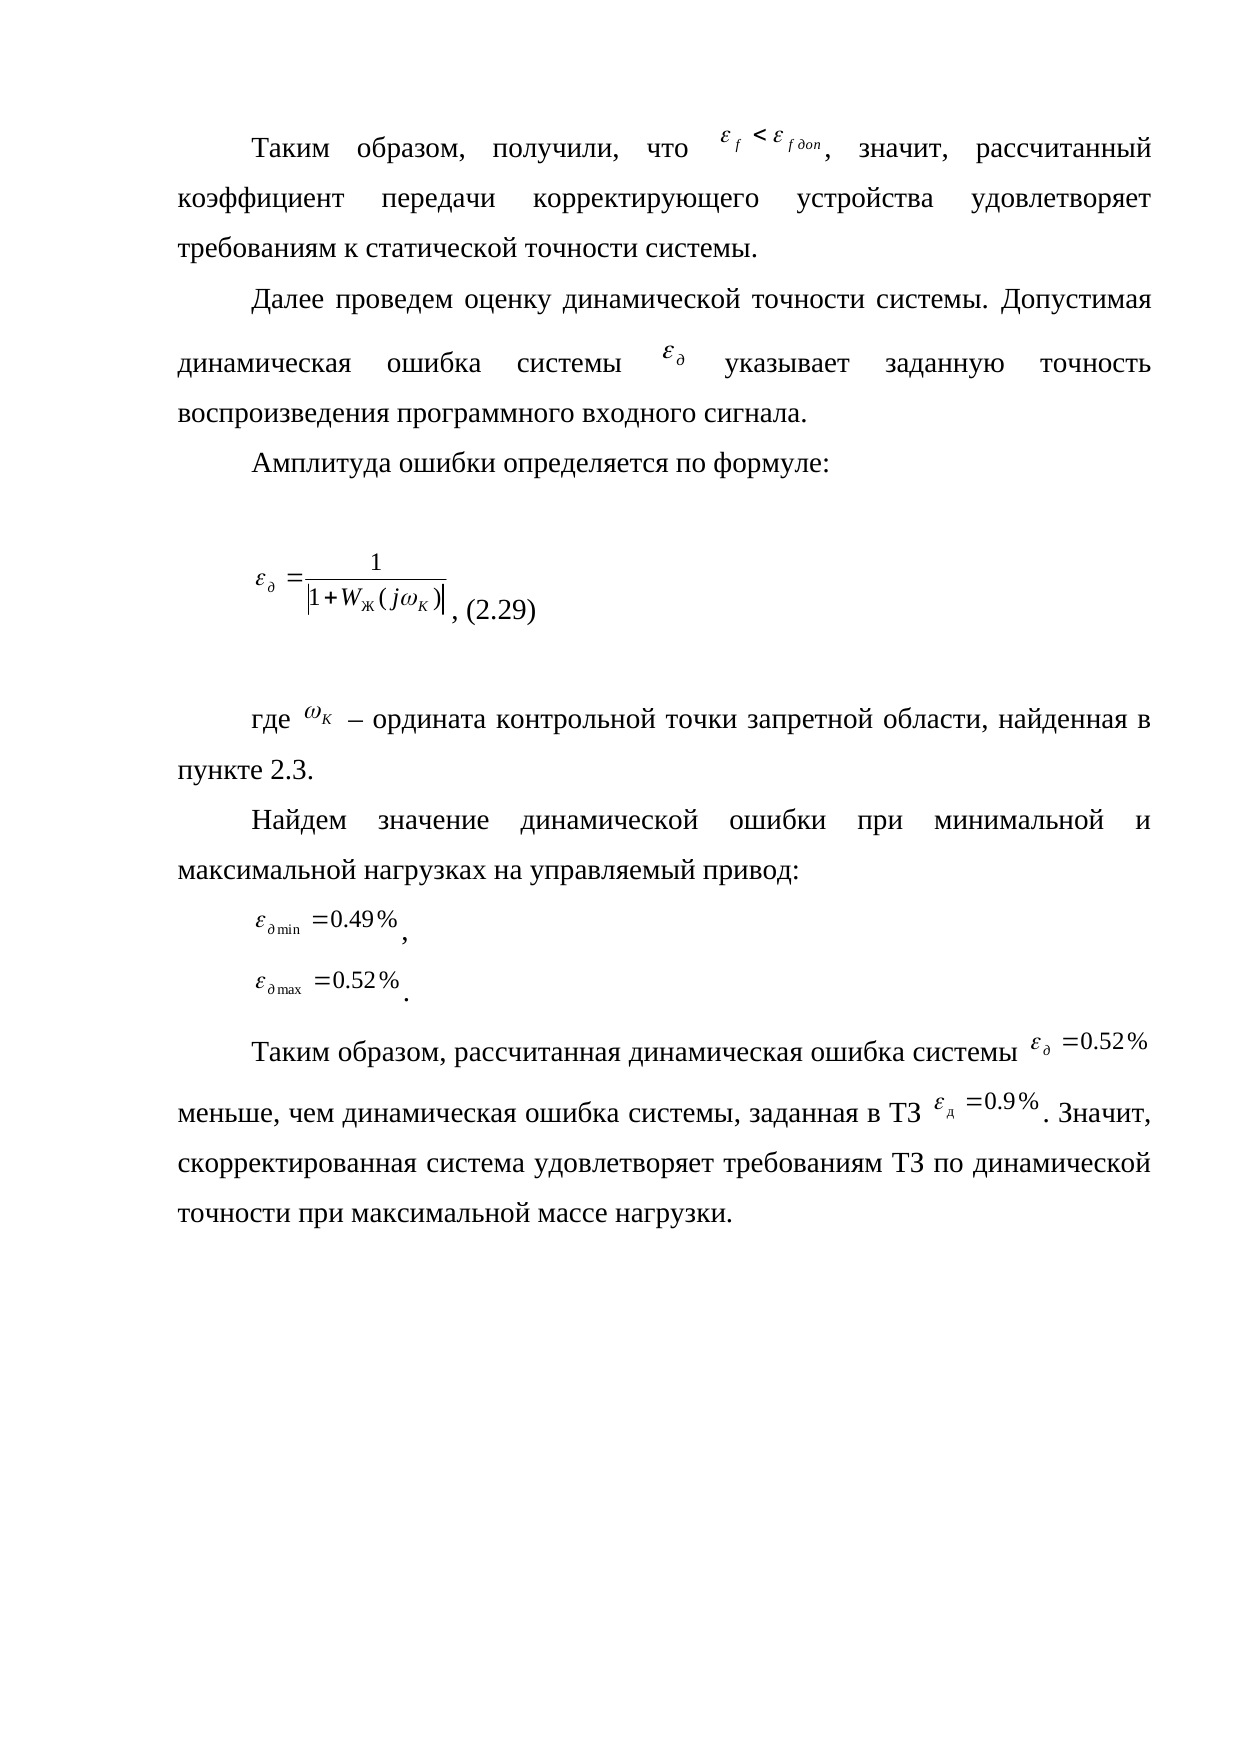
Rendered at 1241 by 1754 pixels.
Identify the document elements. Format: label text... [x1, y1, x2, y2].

text , (2.29) [177, 546, 1152, 626]
text Таким образом, получили, что , значит, рассчитанный коэффициент передачи корректирующего устройства удовлетворяет требованиям к статической точности системы. [177, 118, 1152, 264]
text . [177, 963, 1152, 1007]
text , [177, 903, 1152, 947]
text Найдем значение динамической ошибки при минимальной и максимальной нагрузках на управляемый привод: [177, 802, 1152, 886]
text где – ордината контрольной точки запретной области, найденная в пункте 2.3. [177, 693, 1152, 785]
text Таким образом, рассчитанная динамическая ошибка системы меньше, чем динамическая ошибка системы, заданная в ТЗ . Значит, скорректированная система удовлетворяет требованиям ТЗ по динамической точности при максимальной массе нагрузки. [177, 1024, 1152, 1229]
text Амплитуда ошибки определяется по формуле: [177, 445, 1152, 479]
text Далее проведем оценку динамической точности системы. Допустимая динамическая ошибка системы указывает заданную точность воспроизведения программного входного сигнала. [177, 281, 1152, 428]
